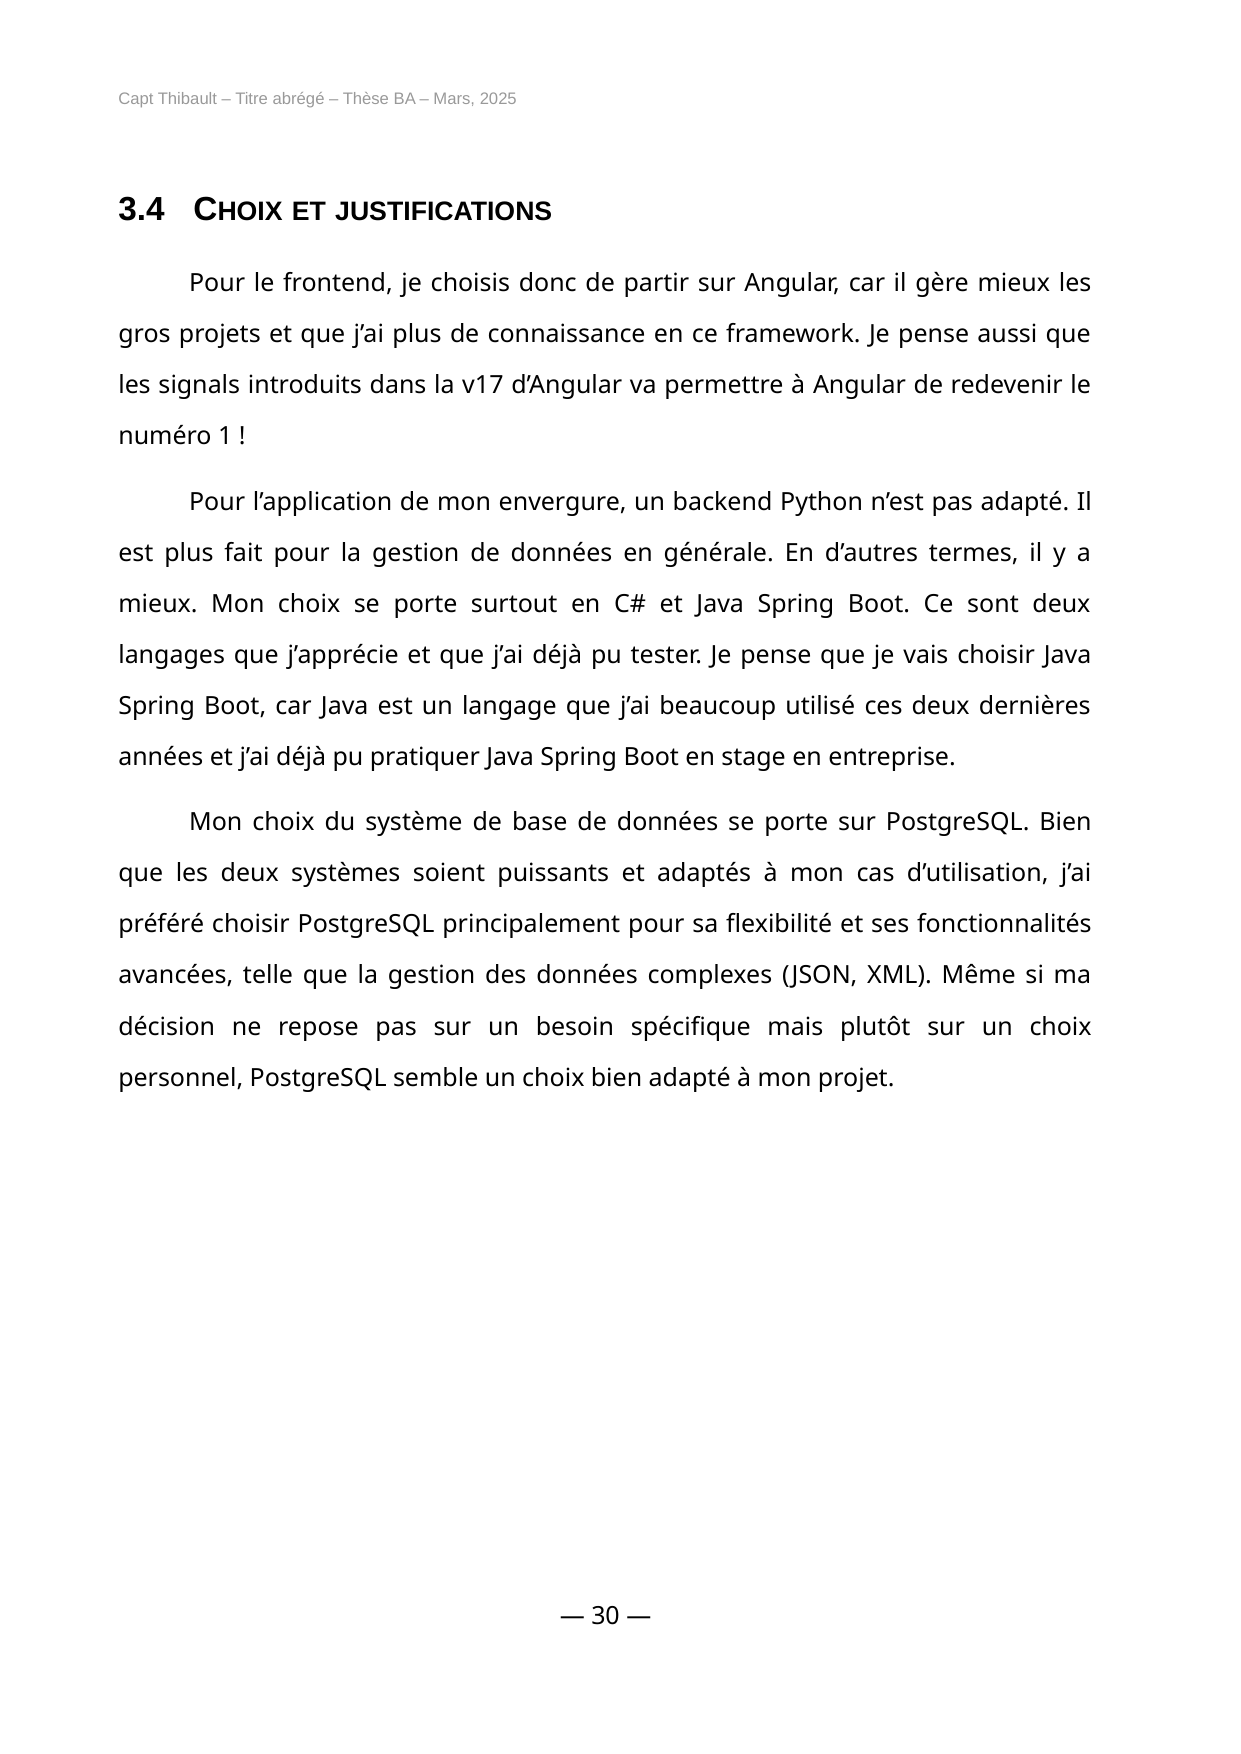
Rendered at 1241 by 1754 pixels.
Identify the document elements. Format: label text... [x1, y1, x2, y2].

text Mon choix du système de base de données se porte sur PostgreSQL. Bien que les deux systèmes soient puissants et adaptés à mon cas d’utilisation, j’ai préféré choisir PostgreSQL principalement pour sa flexibilité et ses fonctionnalités avancées, telle que la gestion des données complexes (JSON, XML). Même si ma décision ne repose pas sur un besoin spécifique mais plutôt sur un choix personnel, PostgreSQL semble un choix bien adapté à mon projet. [118, 804, 1093, 1093]
text Pour le frontend, je choisis donc de partir sur Angular, car il gère mieux les gros projets et que j’ai plus de connaissance en ce framework. Je pense aussi que les signals introduits dans la v17 d’Angular va permettre à Angular de redevenir le numéro 1 ! [118, 264, 1093, 452]
subtitle Choix et justifications [118, 189, 1093, 227]
text Pour l’application de mon envergure, un backend Python n’est pas adapté. Il est plus fait pour la gestion de données en générale. En d’autres termes, il y a mieux. Mon choix se porte surtout en C# et Java Spring Boot. Ce sont deux langages que j’apprécie et que j’ai déjà pu tester. Je pense que je vais choisir Java Spring Boot, car Java est un langage que j’ai beaucoup utilisé ces deux dernières années et j’ai déjà pu pratiquer Java Spring Boot en stage en entreprise. [118, 483, 1093, 772]
